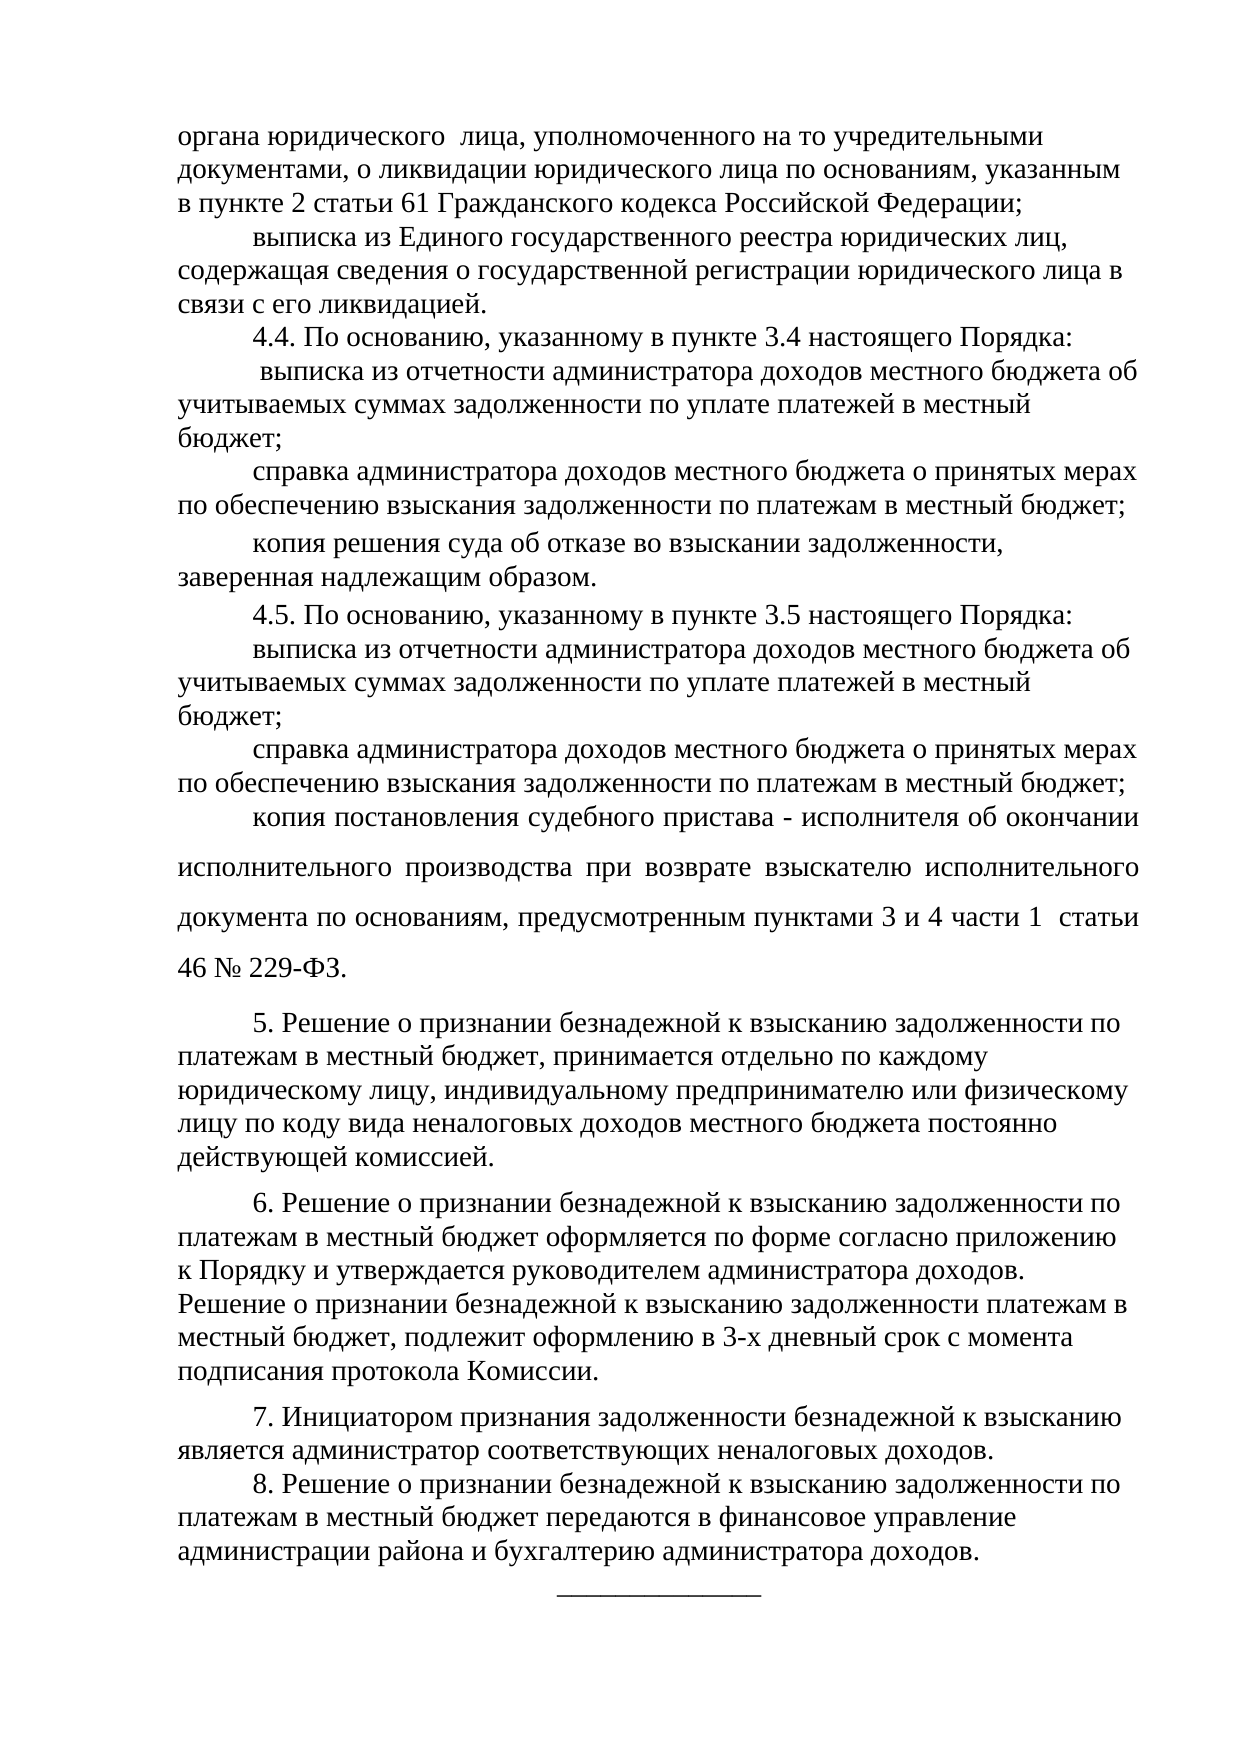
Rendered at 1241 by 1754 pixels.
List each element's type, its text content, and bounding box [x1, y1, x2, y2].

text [177, 118, 1141, 219]
text выписка из Единого государственного реестра юридических лиц, содержащая сведения о государственной регистрации юридического лица в связи с его ликвидацией. [177, 219, 1140, 319]
text 4.4. По основанию, указанному в пункте 3.4 настоящего Порядка: [177, 319, 1140, 353]
text выписка из отчетности администратора доходов местного бюджета об учитываемых суммах задолженности по уплате платежей в местный бюджет; [177, 631, 1141, 732]
text ______________ [177, 1567, 1141, 1600]
text 5. Решение о признании безнадежной к взысканию задолженности по платежам в местный бюджет, принимается отдельно по каждому юридическому лицу, индивидуальному предпринимателю или физическому лицу по коду вида неналоговых доходов местного бюджета постоянно действующей комиссией. [177, 1005, 1141, 1173]
text 4.5. По основанию, указанному в пункте 3.5 настоящего Порядка: [177, 597, 1140, 631]
text копия решения суда об отказе во взыскании задолженности, заверенная надлежащим образом. [177, 526, 1140, 593]
text 6. Решение о признании безнадежной к взысканию задолженности по платежам в местный бюджет оформляется по форме согласно приложению к Порядку и утверждается руководителем администратора доходов. Решение о признании безнадежной к взысканию задолженности платежам в местный бюджет, подлежит оформлению в 3-х дневный срок с момента подписания протокола Комиссии. [177, 1185, 1141, 1386]
text справка администратора доходов местного бюджета о принятых мерах по обеспечению взыскания задолженности по платежам в местный бюджет; [177, 453, 1141, 521]
text выписка из отчетности администратора доходов местного бюджета об учитываемых суммах задолженности по уплате платежей в местный бюджет; [177, 353, 1141, 453]
text копия постановления судебного пристава - исполнителя об окончании исполнительного производства при возврате взыскателю исполнительного документа по основаниям, предусмотренным пунктами 3 и 4 части 1 статьи 46 № 229-ФЗ. [177, 799, 1140, 983]
text справка администратора доходов местного бюджета о принятых мерах по обеспечению взыскания задолженности по платежам в местный бюджет; [177, 732, 1141, 799]
text 7. Инициатором признания задолженности безнадежной к взысканию является администратор соответствующих неналоговых доходов. [177, 1399, 1140, 1466]
text 8. Решение о признании безнадежной к взысканию задолженности по платежам в местный бюджет передаются в финансовое управление администрации района и бухгалтерию администратора доходов. [177, 1466, 1141, 1567]
